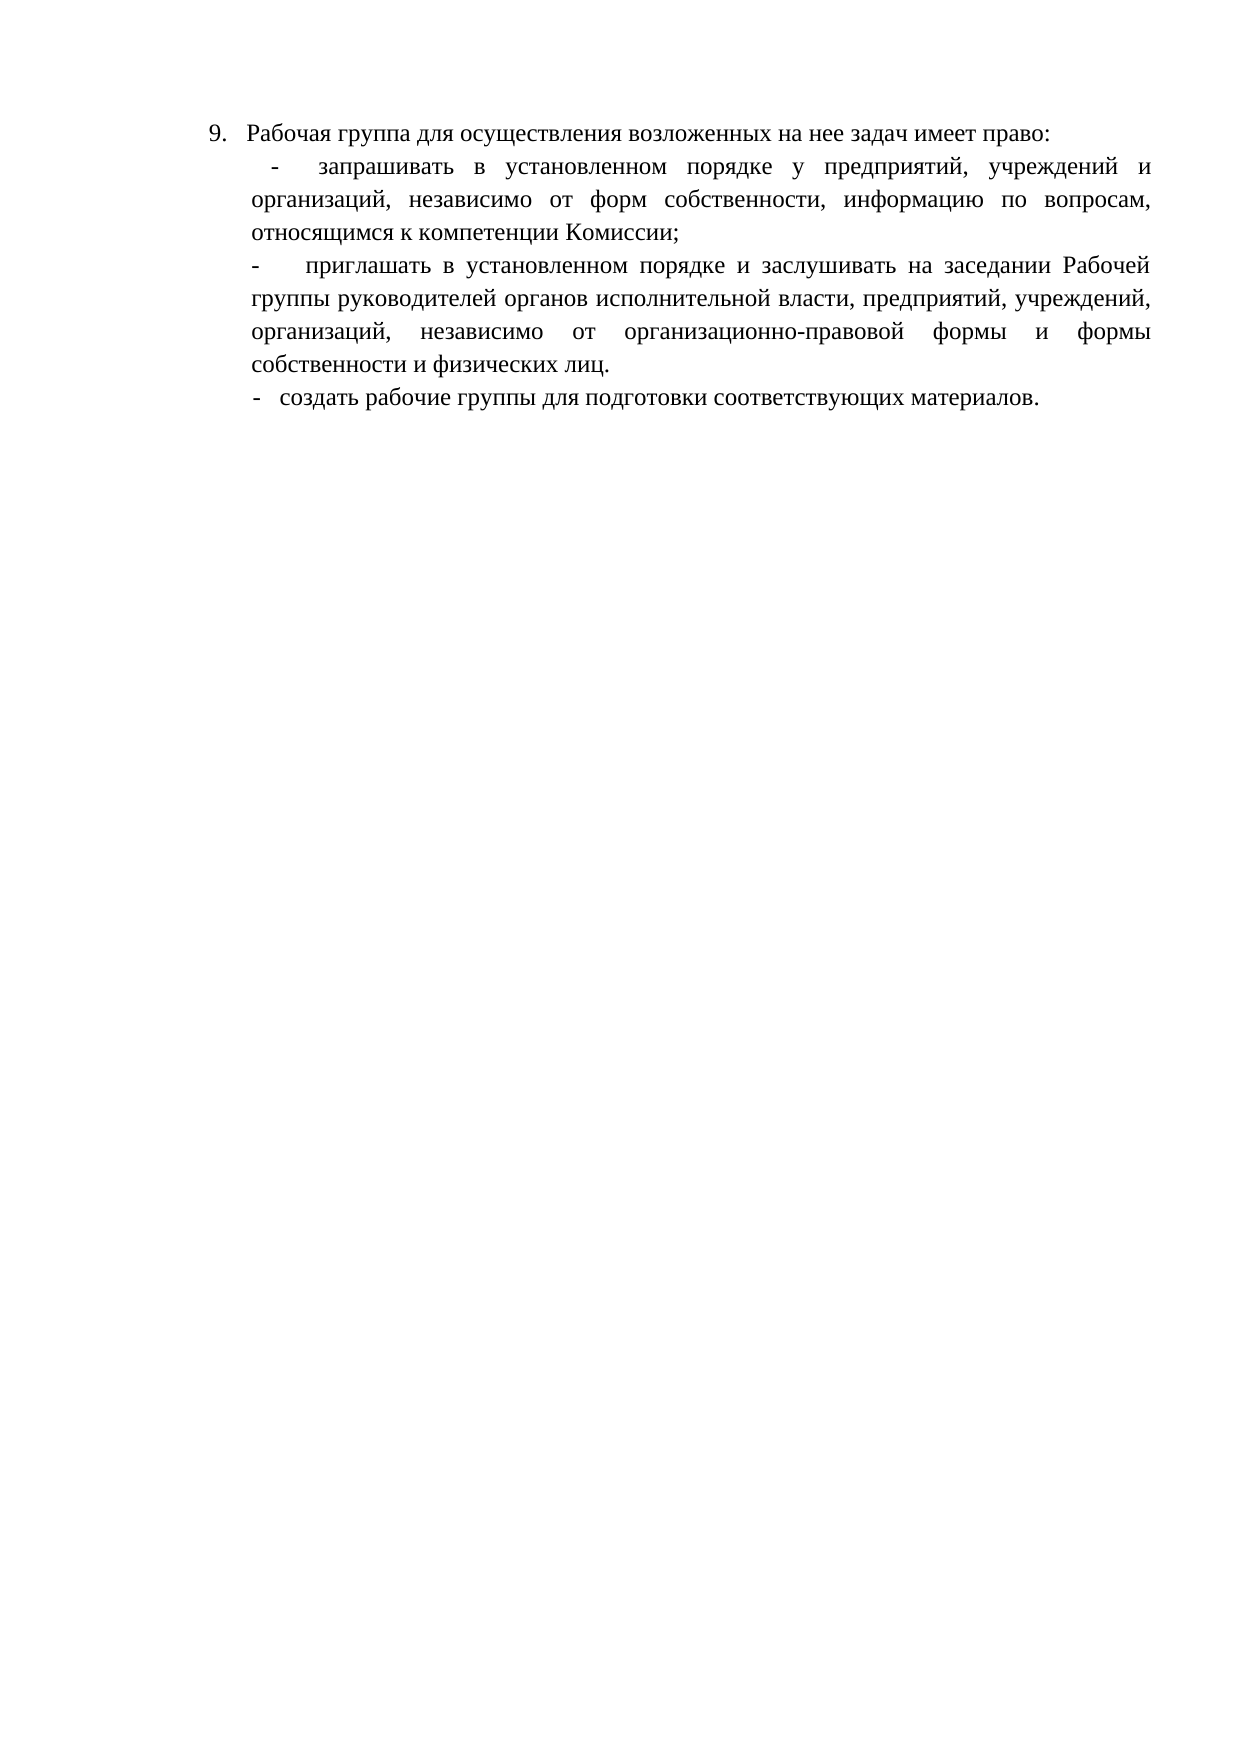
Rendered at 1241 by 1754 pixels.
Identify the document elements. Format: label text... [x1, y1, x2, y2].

text - приглашать в установленном порядке и заслушивать на заседании Рабочей группы руководителей органов исполнительной власти, предприятий, учреждений, организаций, независимо от организационно-правовой формы и формы собственности и физических лиц. [251, 250, 1152, 378]
text - создать рабочие группы для подготовки соответствующих материалов. [177, 382, 1152, 411]
text 9. Рабочая группа для осуществления возложенных на нее задач имеет право: [177, 118, 1152, 147]
text - запрашивать в установленном порядке у предприятий, учреждений и организаций, независимо от форм собственности, информацию по вопросам, относящимся к компетенции Комиссии; [251, 151, 1152, 246]
